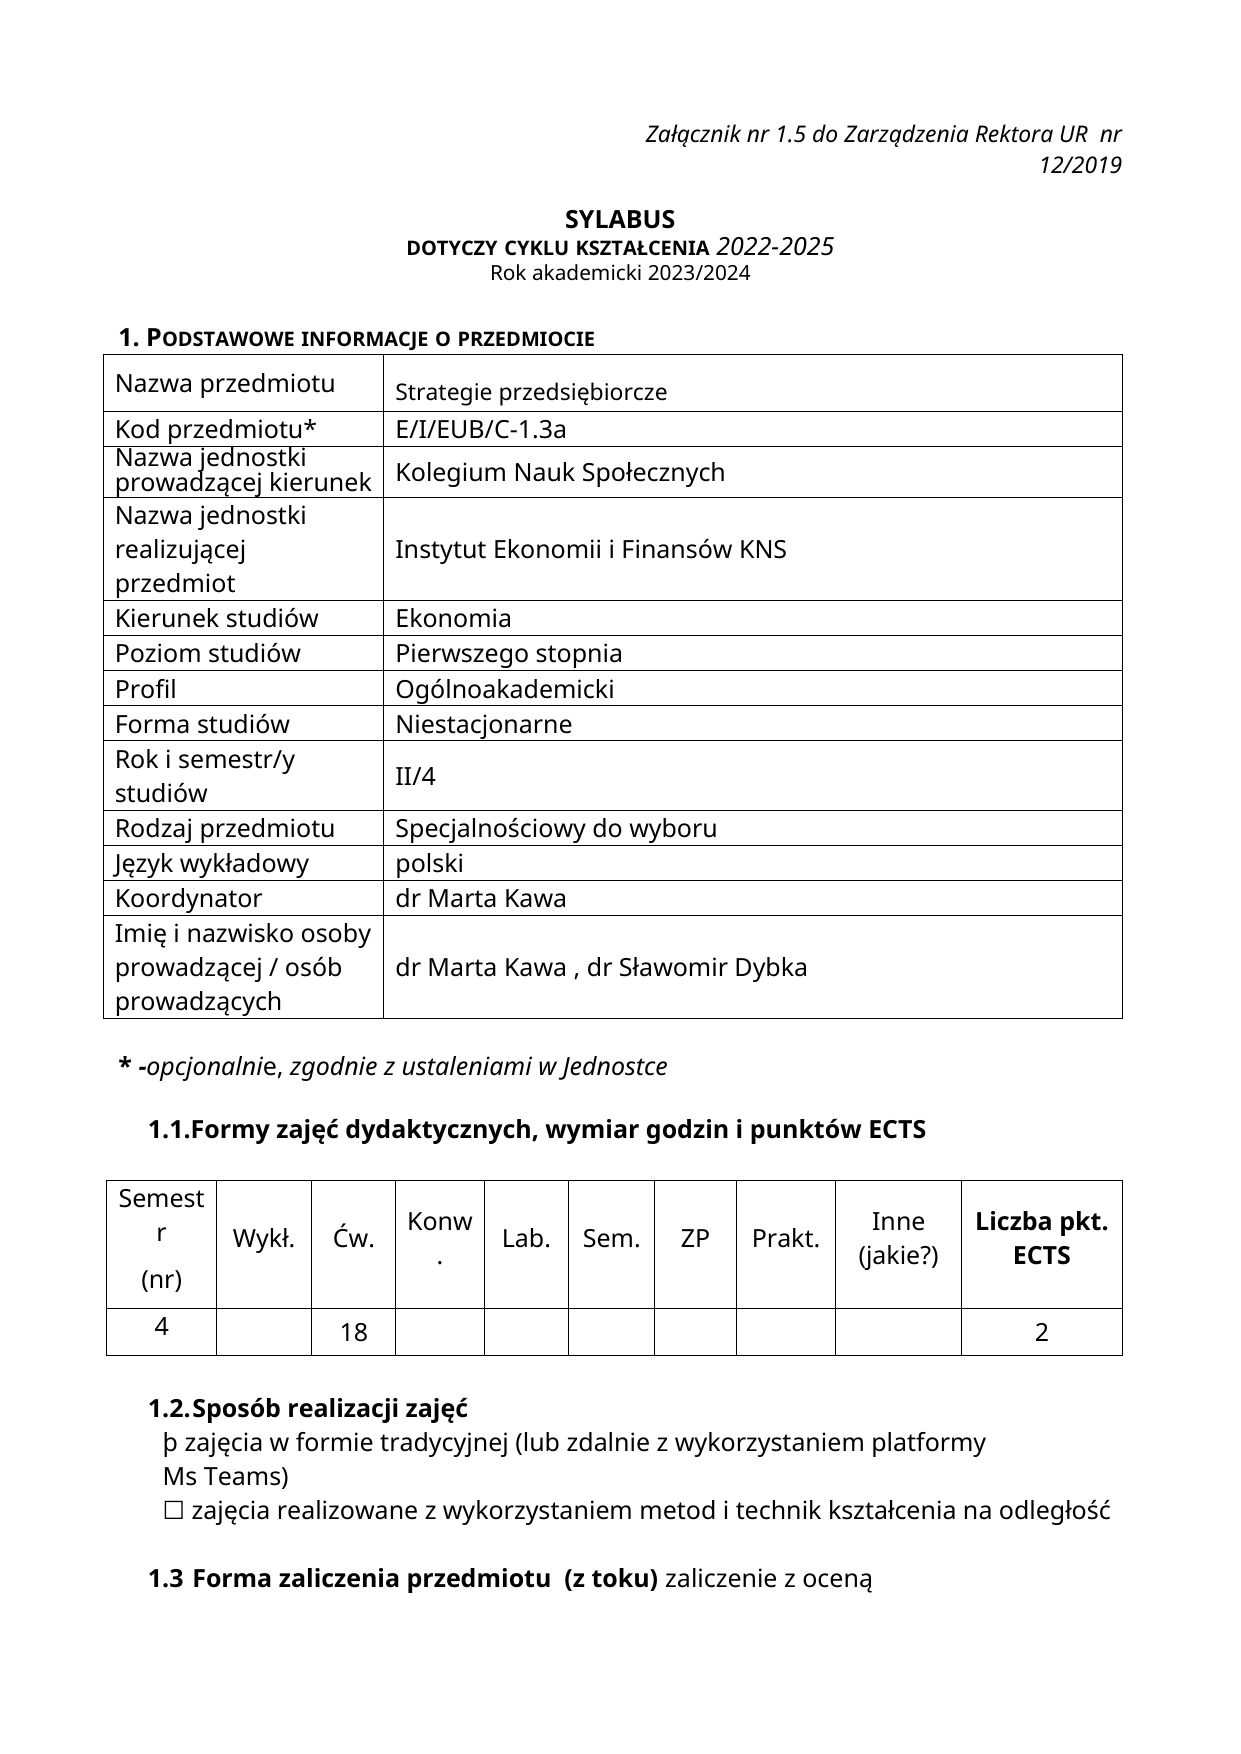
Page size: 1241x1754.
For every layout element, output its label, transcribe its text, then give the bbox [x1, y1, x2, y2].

table_cell Język wykładowy [104, 846, 383, 880]
table_cell Instytut Ekonomii i Finansów KNS [384, 498, 1122, 600]
table_cell 4 [107, 1309, 216, 1355]
table_header Strategie przedsiębiorcze [384, 355, 1122, 411]
text þ zajęcia w formie tradycyjnej (lub zdalnie z wykorzystaniem platformy Ms Teams) [162, 1424, 1122, 1492]
table_cell Ekonomia [384, 601, 1122, 635]
table_cell [737, 1309, 835, 1355]
table_cell Ogólnoakademicki [384, 671, 1122, 705]
text SYLABUS [118, 201, 1122, 236]
table_header Konw. [396, 1181, 484, 1308]
table_header Nazwa przedmiotu [104, 355, 383, 411]
text 1.2. Sposób realizacji zajęć [148, 1390, 1122, 1424]
table_cell dr Marta Kawa [384, 881, 1122, 915]
table_cell [655, 1309, 736, 1355]
table_cell [836, 1309, 961, 1355]
table_cell dr Marta Kawa , dr Sławomir Dybka [384, 916, 1122, 1018]
table_cell Nazwa jednostki prowadzącej kierunek [104, 447, 383, 497]
table_cell Forma studiów [104, 706, 383, 740]
table_header Ćw. [312, 1181, 395, 1308]
table_header Lab. [485, 1181, 568, 1308]
table_header Prakt. [737, 1181, 835, 1308]
table_cell Specjalnościowy do wyboru [384, 811, 1122, 845]
table_header Liczba pkt. ECTS [962, 1181, 1122, 1308]
text Rok akademicki 2023/2024 [118, 261, 1122, 286]
table_cell Kod przedmiotu* [104, 412, 383, 446]
table_cell Pierwszego stopnia [384, 636, 1122, 670]
table_header Wykł. [217, 1181, 311, 1308]
text * -opcjonalnie, zgodnie z ustaleniami w Jednostce [118, 1048, 1122, 1082]
table_cell Niestacjonarne [384, 706, 1122, 740]
table_cell Profil [104, 671, 383, 705]
table_cell Rodzaj przedmiotu [104, 811, 383, 845]
table_cell Nazwa jednostki realizującej przedmiot [104, 498, 383, 600]
text Załącznik nr 1.5 do Zarządzenia Rektora UR nr 12/2019 [118, 118, 1122, 181]
table_cell II/4 [384, 741, 1122, 809]
table_cell Kierunek studiów [104, 601, 383, 635]
text 1. Podstawowe informacje o przedmiocie [118, 319, 1122, 354]
table_cell Rok i semestr/y studiów [104, 741, 383, 809]
table_cell polski [384, 846, 1122, 880]
table_header Inne (jakie?) [836, 1181, 961, 1308]
text dotyczy cyklu kształcenia 2022-2025 [118, 236, 1122, 261]
table_cell Imię i nazwisko osoby prowadzącej / osób prowadzących [104, 916, 383, 1018]
table_cell 18 [312, 1309, 395, 1355]
table_header Sem. [569, 1181, 654, 1308]
table_cell [396, 1309, 484, 1355]
table_cell 2 [962, 1309, 1122, 1355]
table_cell [217, 1309, 311, 1355]
table_header Semestr (nr) [107, 1181, 216, 1308]
table_cell [485, 1309, 568, 1355]
table_cell Koordynator [104, 881, 383, 915]
text 1.3 Forma zaliczenia przedmiotu (z toku) zaliczenie z oceną [148, 1561, 1122, 1594]
table_cell E/I/EUB/C-1.3a [384, 412, 1122, 446]
table_cell Kolegium Nauk Społecznych [384, 447, 1122, 497]
text ☐ zajęcia realizowane z wykorzystaniem metod i technik kształcenia na odległość [162, 1492, 1122, 1526]
table_header ZP [655, 1181, 736, 1308]
text 1.1.Formy zajęć dydaktycznych, wymiar godzin i punktów ECTS [148, 1112, 1122, 1146]
table_cell [569, 1309, 654, 1355]
table_cell Poziom studiów [104, 636, 383, 670]
